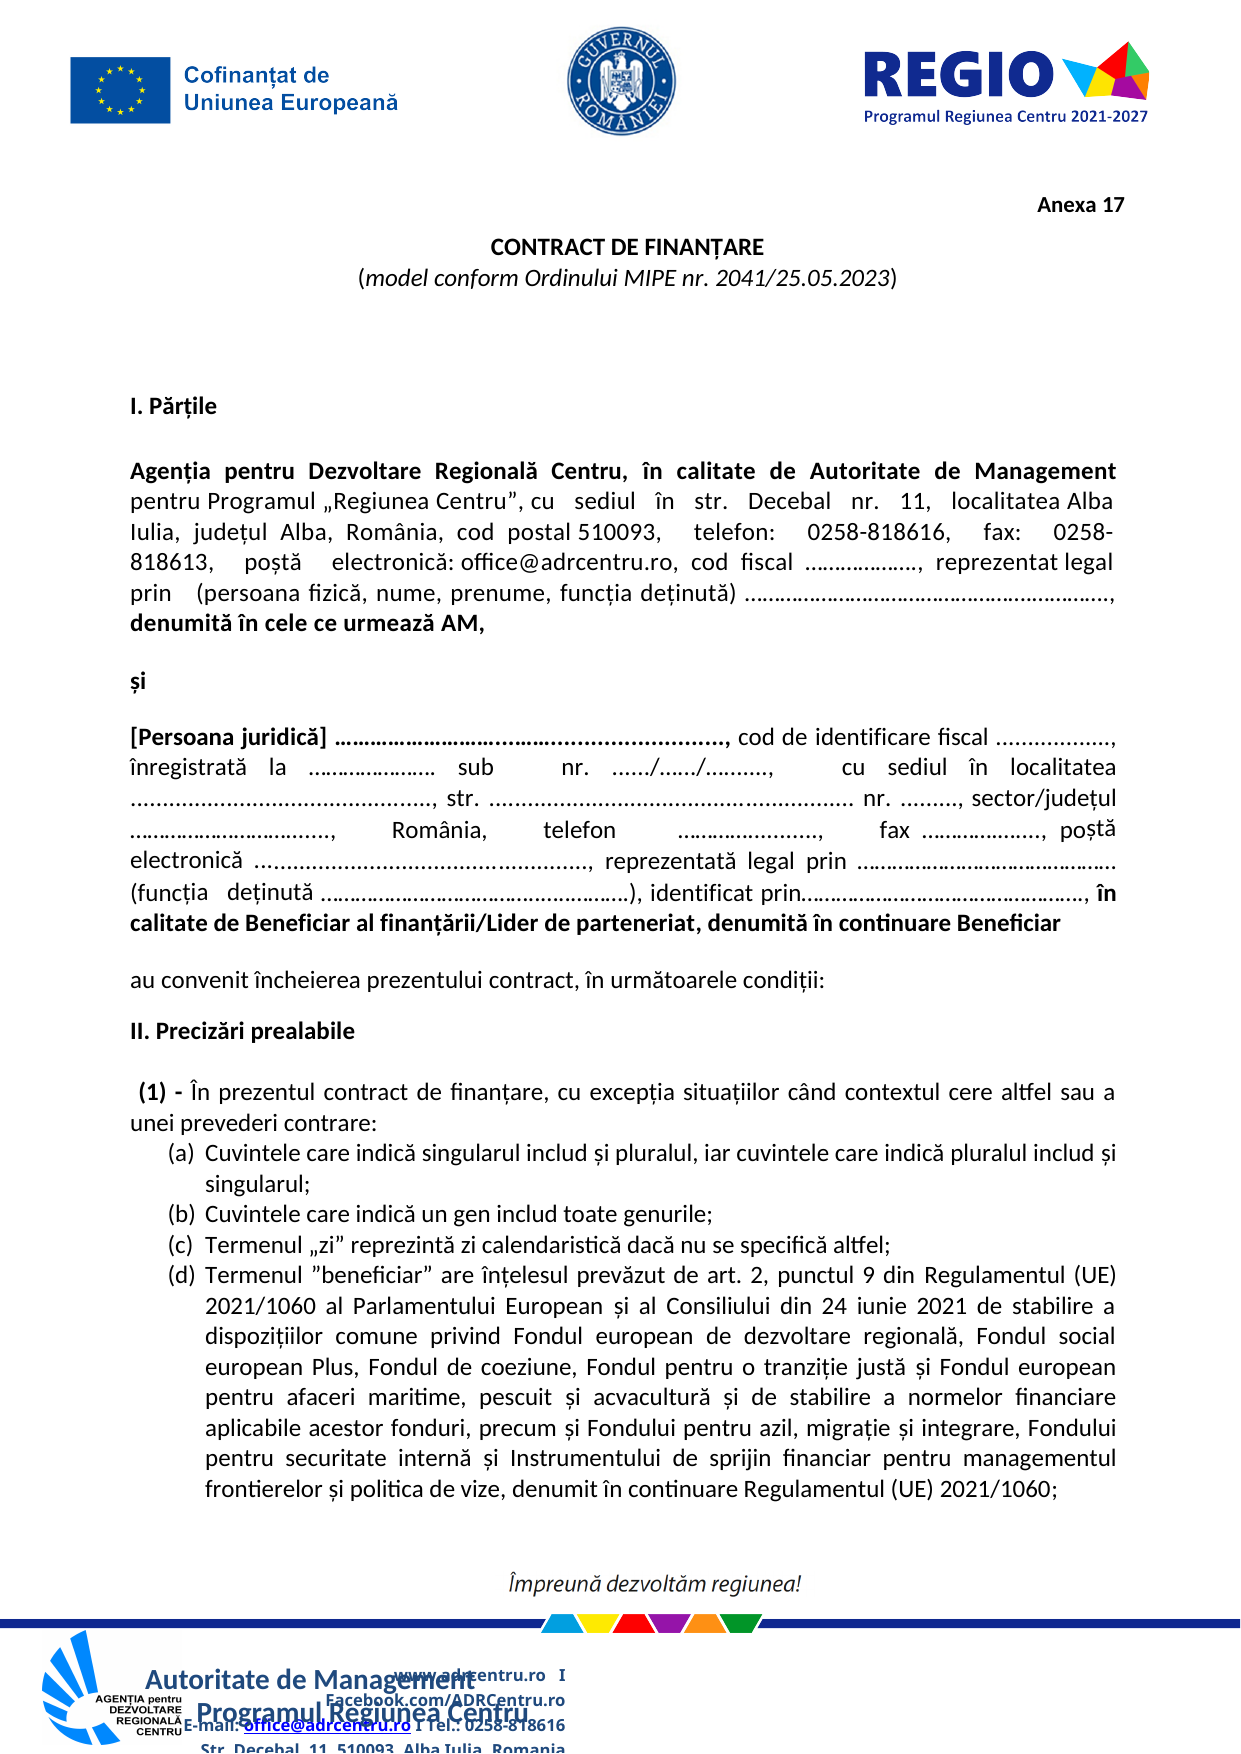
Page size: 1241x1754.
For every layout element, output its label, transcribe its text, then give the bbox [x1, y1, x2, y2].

picture [864, 41, 1150, 125]
text Agenția pentru Dezvoltare Regională Centru, în calitate de Autoritate de Management pentru Programul „Regiunea Centru”, cu sediul în str. Decebal nr. 11, localitatea Alba Iulia, județul Alba, România, cod postal 510093, telefon: 0258-818616, fax: 0258-818613, poștă electronică: office@adrcentru.ro, cod fiscal ………………., reprezentat legal prin (persoana fizică, nume, prenume, funcția deținută) ………………………………………….…………., denumită în cele ce urmează AM, [130, 455, 1117, 638]
text [Persoana juridică] ………………………...…….........................., cod de identificare fiscal .................., înregistrată la …………………. sub nr. ....../….../…......., cu sediul în localitatea ..............................................., str. ......................................................... nr. ........., sector/județul ………………………......., România, telefon …………..........., fax ………….…...., poștă electronică ...................................................., reprezentată legal prin ………………………………………(funcția deținută ………………………………..…..……….), identificat prin…………………………………………., în calitate de Beneficiar al finanțării/Lider de parteneriat, denumită în continuare Beneficiar [130, 721, 1117, 938]
list Termenul ”beneficiar” are înțelesul prevăzut de art. 2, punctul 9 din Regulamentul (UE) 2021/1060 al Parlamentului European şi al Consiliului din 24 iunie 2021 de stabilire a dispozițiilor comune privind Fondul european de dezvoltare regională, Fondul social european Plus, Fondul de coeziune, Fondul pentru o tranziție justă şi Fondul european pentru afaceri maritime, pescuit şi acvacultură şi de stabilire a normelor financiare aplicabile acestor fonduri, precum şi Fondului pentru azil, migrație şi integrare, Fondului pentru securitate internă şi Instrumentului de sprijin financiar pentru managementul frontierelor şi politica de vize, denumit în continuare Regulamentul (UE) 2021/1060; [167, 1259, 1117, 1503]
text au convenit încheierea prezentului contract, în următoarele condiții: [130, 964, 1125, 994]
text I. Părţile [130, 395, 1117, 420]
picture [547, 0, 692, 154]
text (1) - În prezentul contract de finanțare, cu excepția situațiilor când contextul cere altfel sau a unei prevederi contrare: [130, 1076, 1117, 1137]
picture [0, 1614, 550, 1745]
text CONTRACT DE FINANȚARE [130, 230, 1125, 262]
list Cuvintele care indică singularul includ şi pluralul, iar cuvintele care indică pluralul includ şi singularul; [167, 1137, 1117, 1198]
text și [130, 670, 1125, 695]
text Anexa 17 [130, 190, 1125, 218]
picture [574, 1614, 1241, 1633]
picture [66, 53, 425, 128]
picture [495, 1571, 814, 1597]
list Cuvintele care indică un gen includ toate genurile; [167, 1198, 1117, 1229]
list Termenul „zi” reprezintă zi calendaristică dacă nu se specifică altfel; [167, 1229, 1117, 1259]
text II. Precizări prealabile [130, 1015, 1125, 1046]
text (model conform Ordinului MIPE nr. 2041/25.05.2023) [130, 262, 1125, 292]
